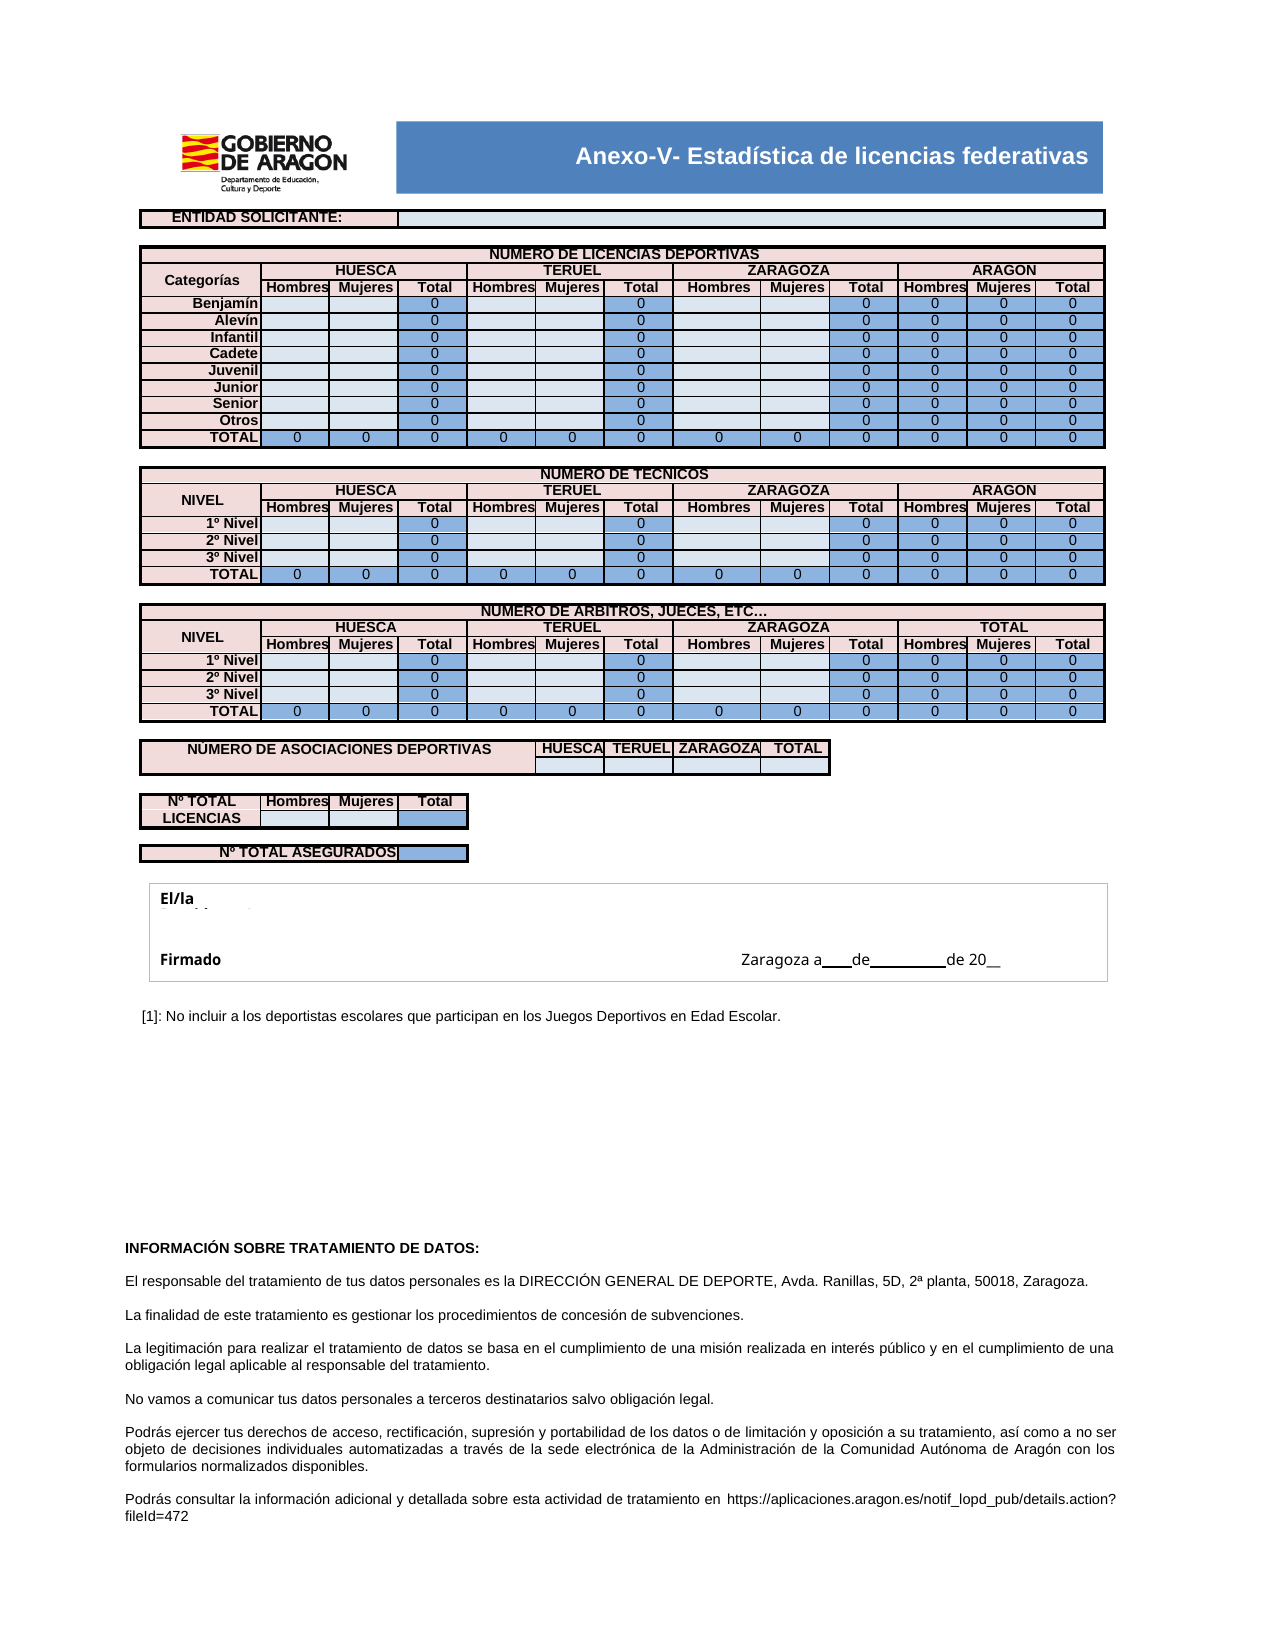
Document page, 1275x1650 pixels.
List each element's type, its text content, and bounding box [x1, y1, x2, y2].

table_cell Total [1036, 501, 1103, 516]
table_cell 0 [830, 314, 897, 329]
table_cell 0 [605, 364, 672, 379]
table_cell 0 [262, 704, 328, 719]
table_cell [262, 314, 328, 329]
table_header NÚMERO DE LICENCIAS DEPORTIVAS [142, 249, 1103, 262]
table_cell 0 [1036, 567, 1103, 583]
table_cell [468, 534, 535, 549]
text No vamos a comunicar tus datos personales a terceros destinatarios salvo obligación legal. [125, 1390, 1117, 1407]
table_cell Total [830, 281, 897, 296]
table_cell 0 [968, 687, 1035, 702]
table_cell NIVEL [142, 621, 260, 652]
table_cell 0 [761, 704, 829, 719]
table_cell [468, 364, 535, 379]
table_cell NIVEL [142, 484, 260, 516]
table_header Hombres [261, 796, 328, 809]
table_cell 0 [899, 567, 966, 583]
table_cell 0 [330, 567, 397, 583]
table_cell Total [830, 501, 897, 516]
table_cell 0 [262, 431, 328, 446]
table_cell 0 [1036, 687, 1103, 702]
table_cell Hombres [468, 281, 535, 296]
table_cell 0 [536, 704, 603, 719]
table_cell Hombres [899, 281, 966, 296]
table_cell [674, 758, 760, 773]
table_cell [262, 551, 328, 566]
table_cell 0 [468, 431, 535, 446]
table_cell 0 [830, 567, 897, 583]
table_cell [262, 364, 328, 379]
table_header Nº TOTAL ASEGURADOS [142, 847, 397, 860]
table_cell 0 [830, 551, 897, 566]
text INFORMACIÓN SOBRE TRATAMIENTO DE DATOS: [125, 1239, 1117, 1256]
table_cell Hombres [674, 281, 760, 296]
table_cell 0 [899, 397, 966, 412]
table_cell TOTAL [142, 567, 260, 583]
table_cell 0 [399, 534, 466, 549]
table_cell 3º Nivel [142, 687, 260, 702]
table_cell [468, 551, 535, 566]
table_cell 0 [330, 704, 397, 719]
table_cell Hombres [468, 637, 535, 652]
table_cell 0 [899, 551, 966, 566]
table_cell Mujeres [536, 501, 603, 516]
table_cell 0 [968, 381, 1035, 396]
table_header Mujeres [330, 796, 397, 809]
table_cell 0 [1036, 671, 1103, 686]
table_cell [262, 671, 328, 686]
table_cell 0 [830, 331, 897, 346]
table_cell 0 [1036, 314, 1103, 329]
table_cell [761, 671, 829, 686]
table_cell Hombres [468, 501, 535, 516]
table_cell [605, 758, 672, 773]
table_cell [674, 397, 760, 412]
table_cell 0 [605, 671, 672, 686]
table_cell 0 [899, 517, 966, 532]
table_cell [262, 381, 328, 396]
table_cell [761, 687, 829, 702]
table_cell 0 [399, 671, 466, 686]
table_cell [674, 551, 760, 566]
table_cell [330, 517, 397, 532]
table_cell 0 [605, 314, 672, 329]
table_cell [468, 331, 535, 346]
table_cell [761, 534, 829, 549]
table_cell 0 [468, 567, 535, 583]
table_cell 3º Nivel [142, 551, 260, 566]
table_cell [761, 551, 829, 566]
table_cell Alevín [142, 314, 260, 329]
table_cell HUESCA [262, 264, 466, 279]
table_cell [330, 811, 397, 826]
table_cell 0 [399, 347, 466, 362]
table_cell 0 [968, 414, 1035, 429]
table_cell [330, 654, 397, 669]
table_cell [536, 551, 603, 566]
table_cell [674, 297, 760, 312]
text Podrás ejercer tus derechos de acceso, rectificación, supresión y portabilidad de los datos o de limitación y oposición a su tratamiento, así como a no ser objeto de decisiones individuales automatizadas a través de la sede electrónica de la Administración de la Comunidad Autónoma de Aragón con los formularios normalizados disponibles. [125, 1424, 1117, 1474]
table_cell [674, 671, 760, 686]
table_cell TERUEL [468, 264, 672, 279]
table_cell [536, 347, 603, 362]
table_cell [330, 671, 397, 686]
table_cell [330, 534, 397, 549]
table_cell Junior [142, 381, 260, 396]
table_header [399, 847, 466, 860]
table_cell [761, 517, 829, 532]
table_cell [468, 414, 535, 429]
table_cell [262, 397, 328, 412]
table_cell [468, 687, 535, 702]
table_header ZARAGOZA [674, 742, 760, 756]
table_header [399, 212, 1103, 226]
table_cell [330, 551, 397, 566]
text La finalidad de este tratamiento es gestionar los procedimientos de concesión de subvenciones. [125, 1306, 1117, 1323]
table_cell 0 [830, 654, 897, 669]
text El responsable del tratamiento de tus datos personales es la DIRECCIÓN GENERAL DE DEPORTE, Avda. Ranillas, 5D, 2ª planta, 50018, Zaragoza. [125, 1273, 1117, 1290]
table_cell 0 [968, 567, 1035, 583]
table_cell [262, 517, 328, 532]
table_cell 0 [899, 297, 966, 312]
table_cell 1º Nivel [142, 654, 260, 669]
table_cell [330, 364, 397, 379]
table_cell 2º Nivel [142, 671, 260, 686]
table_cell Juvenil [142, 364, 260, 379]
table_cell [330, 347, 397, 362]
table_cell 0 [399, 397, 466, 412]
table_cell [468, 397, 535, 412]
table_cell 0 [1036, 414, 1103, 429]
table_cell Mujeres [536, 281, 603, 296]
table_cell [761, 297, 829, 312]
table_header TERUEL [605, 742, 672, 756]
table_cell 0 [605, 331, 672, 346]
table_cell Infantil [142, 331, 260, 346]
table_cell Mujeres [761, 637, 829, 652]
table_cell [674, 414, 760, 429]
table_cell [674, 331, 760, 346]
table_cell 0 [830, 687, 897, 702]
table_cell 0 [536, 431, 603, 446]
table_cell [262, 297, 328, 312]
table_cell 0 [605, 517, 672, 532]
table_cell TOTAL [142, 431, 260, 446]
table_cell 0 [1036, 331, 1103, 346]
table_cell 0 [399, 414, 466, 429]
table_cell 0 [605, 534, 672, 549]
table_cell 0 [830, 431, 897, 446]
table_cell 0 [899, 314, 966, 329]
table_cell 0 [262, 567, 328, 583]
table_header HUESCA [536, 742, 603, 756]
table_cell Hombres [262, 281, 328, 296]
table_cell 0 [674, 567, 760, 583]
table_cell [468, 517, 535, 532]
table_cell [761, 414, 829, 429]
table_cell 0 [899, 654, 966, 669]
table_cell 0 [830, 704, 897, 719]
table_cell 0 [399, 687, 466, 702]
table_cell 0 [968, 347, 1035, 362]
table_cell [536, 381, 603, 396]
table_cell 1º Nivel [142, 517, 260, 532]
table_cell 0 [968, 331, 1035, 346]
table_cell 0 [605, 551, 672, 566]
table_cell 0 [899, 381, 966, 396]
table_cell 0 [830, 297, 897, 312]
table_cell [261, 811, 328, 826]
table_cell [674, 347, 760, 362]
table_header NÚMERO DE ÁRBITROS, JUECES, ETC… [142, 606, 1103, 619]
table_cell [536, 654, 603, 669]
table_cell 0 [674, 704, 760, 719]
table_cell HUESCA [262, 621, 466, 636]
table_cell [536, 758, 603, 773]
table_cell [536, 364, 603, 379]
table_cell 0 [1036, 704, 1103, 719]
table_cell 2º Nivel [142, 534, 260, 549]
table_cell [330, 381, 397, 396]
table_cell 0 [899, 414, 966, 429]
table_cell [761, 381, 829, 396]
table_cell [761, 758, 828, 773]
text La legitimación para realizar el tratamiento de datos se basa en el cumplimiento de una misión realizada en interés público y en el cumplimiento de una obligación legal aplicable al responsable del tratamiento. [125, 1340, 1117, 1373]
table_cell [536, 331, 603, 346]
table_cell ZARAGOZA [674, 484, 897, 499]
table_cell 0 [399, 517, 466, 532]
table_cell [761, 314, 829, 329]
table_cell 0 [1036, 297, 1103, 312]
table_cell Categorías [142, 264, 260, 296]
table_cell 0 [761, 431, 829, 446]
table_cell [262, 414, 328, 429]
table_cell [674, 364, 760, 379]
table_header Nº TOTAL [142, 796, 260, 809]
table_cell Total [1036, 281, 1103, 296]
table_cell [262, 347, 328, 362]
text [1]: No incluir a los deportistas escolares que participan en los Juegos Deportivos en Edad Escolar. [142, 1008, 1117, 1024]
table_cell [536, 314, 603, 329]
table_cell 0 [830, 534, 897, 549]
table_cell 0 [1036, 347, 1103, 362]
table_cell 0 [1036, 364, 1103, 379]
table_cell [536, 297, 603, 312]
table_cell 0 [968, 654, 1035, 669]
table_cell 0 [1036, 534, 1103, 549]
table_cell [142, 756, 535, 773]
table_cell 0 [899, 364, 966, 379]
table_cell Hombres [899, 501, 966, 516]
table_cell 0 [968, 534, 1035, 549]
table_header NÚMERO DE TECNICOS [142, 469, 1103, 482]
table_cell Total [399, 281, 466, 296]
text Podrás consultar la información adicional y detallada sobre esta actividad de tratamiento en https://aplicaciones.aragon.es/notif_lopd_pub/details.action?fileId=472 [125, 1491, 1117, 1524]
table_cell [468, 671, 535, 686]
table_cell [761, 397, 829, 412]
table_cell HUESCA [262, 484, 466, 499]
table_cell Hombres [674, 637, 760, 652]
table_cell 0 [968, 364, 1035, 379]
table_cell 0 [899, 704, 966, 719]
table_cell 0 [468, 704, 535, 719]
table_cell Mujeres [968, 501, 1035, 516]
table_cell 0 [605, 297, 672, 312]
table_cell Total [1036, 637, 1103, 652]
table_cell [262, 331, 328, 346]
table_cell TOTAL [142, 704, 260, 719]
table_cell 0 [761, 567, 829, 583]
table_cell [468, 297, 535, 312]
table_cell 0 [605, 654, 672, 669]
table_cell [674, 381, 760, 396]
table_cell [674, 687, 760, 702]
table_cell 0 [968, 551, 1035, 566]
table_cell 0 [1036, 397, 1103, 412]
table_cell 0 [605, 431, 672, 446]
table_cell 0 [899, 687, 966, 702]
table_cell Total [399, 637, 466, 652]
table_cell Mujeres [968, 281, 1035, 296]
table_cell 0 [830, 364, 897, 379]
table_cell 0 [830, 517, 897, 532]
table_cell [262, 687, 328, 702]
table_cell Senior [142, 397, 260, 412]
table_cell 0 [830, 671, 897, 686]
table_cell Hombres [674, 501, 760, 516]
table_cell Mujeres [330, 501, 397, 516]
table_cell 0 [1036, 431, 1103, 446]
table_cell [468, 314, 535, 329]
table_cell [536, 414, 603, 429]
table_cell 0 [399, 381, 466, 396]
table_cell 0 [830, 397, 897, 412]
table_cell 0 [968, 704, 1035, 719]
table_cell Hombres [899, 637, 966, 652]
table_cell Total [605, 501, 672, 516]
table_cell 0 [399, 314, 466, 329]
table_cell [674, 534, 760, 549]
table_cell [536, 517, 603, 532]
table_cell [330, 414, 397, 429]
table_cell 0 [399, 431, 466, 446]
table_cell Total [605, 637, 672, 652]
table_cell 0 [968, 517, 1035, 532]
table_cell [330, 687, 397, 702]
table_cell 0 [899, 331, 966, 346]
table_cell ARAGON [899, 484, 1103, 499]
table_cell [330, 314, 397, 329]
table_cell [536, 671, 603, 686]
table_cell 0 [399, 567, 466, 583]
table_cell Total [399, 501, 466, 516]
table_cell LICENCIAS [142, 810, 260, 826]
table_cell [761, 654, 829, 669]
table_cell [761, 347, 829, 362]
table_cell ZARAGOZA [674, 621, 897, 636]
table_cell [262, 654, 328, 669]
table_cell Total [830, 637, 897, 652]
table_cell 0 [330, 431, 397, 446]
table_cell [674, 654, 760, 669]
table_cell Otros [142, 414, 260, 429]
table_cell Mujeres [330, 637, 397, 652]
table_cell 0 [399, 704, 466, 719]
table_cell ZARAGOZA [674, 264, 897, 279]
table_cell [536, 534, 603, 549]
table_header NÚMERO DE ASOCIACIONES DEPORTIVAS [142, 742, 535, 756]
table_cell Mujeres [761, 501, 829, 516]
table_cell 0 [1036, 381, 1103, 396]
table_cell 0 [399, 364, 466, 379]
table_cell TERUEL [468, 621, 672, 636]
table_cell [330, 331, 397, 346]
table_cell 0 [399, 297, 466, 312]
table_cell 0 [899, 534, 966, 549]
table_header Total [399, 796, 466, 809]
table_cell [674, 314, 760, 329]
table_cell [536, 397, 603, 412]
table_cell 0 [1036, 654, 1103, 669]
table_cell 0 [605, 414, 672, 429]
table_cell TERUEL [468, 484, 672, 499]
table_cell 0 [968, 431, 1035, 446]
table_cell 0 [968, 397, 1035, 412]
table_cell Hombres [262, 501, 328, 516]
picture [180, 131, 347, 195]
table_cell 0 [830, 414, 897, 429]
table_cell 0 [605, 687, 672, 702]
table_cell [262, 534, 328, 549]
table_cell Mujeres [536, 637, 603, 652]
table_cell 0 [605, 397, 672, 412]
table_cell Benjamín [142, 297, 260, 312]
table_cell [468, 347, 535, 362]
table_cell Mujeres [761, 281, 829, 296]
table_cell Mujeres [330, 281, 397, 296]
table_cell [536, 687, 603, 702]
table_cell ARAGON [899, 264, 1103, 279]
table_cell 0 [605, 381, 672, 396]
table_cell 0 [399, 551, 466, 566]
table_cell [761, 364, 829, 379]
table_cell [761, 331, 829, 346]
table_cell 0 [968, 297, 1035, 312]
table_cell 0 [399, 331, 466, 346]
table_cell 0 [536, 567, 603, 583]
table_cell Total [605, 281, 672, 296]
table_cell 0 [605, 704, 672, 719]
table_cell 0 [830, 381, 897, 396]
table_cell 0 [674, 431, 760, 446]
table_cell Cadete [142, 347, 260, 362]
table_header ENTIDAD SOLICITANTE: [142, 212, 397, 226]
table_cell 0 [1036, 517, 1103, 532]
table_cell 0 [968, 314, 1035, 329]
table_cell [468, 654, 535, 669]
table_cell 0 [399, 654, 466, 669]
table_header TOTAL [761, 742, 828, 756]
table_cell 0 [830, 347, 897, 362]
table_cell 0 [899, 671, 966, 686]
table_cell 0 [605, 347, 672, 362]
table_cell Hombres [262, 637, 328, 652]
table_cell TOTAL [899, 621, 1103, 636]
table_cell 0 [899, 431, 966, 446]
table_cell [674, 517, 760, 532]
table_cell 0 [899, 347, 966, 362]
table_cell 0 [1036, 551, 1103, 566]
table_cell [468, 381, 535, 396]
table_cell [399, 811, 466, 826]
table_cell [330, 297, 397, 312]
table_cell 0 [968, 671, 1035, 686]
table_cell [330, 397, 397, 412]
table_cell 0 [605, 567, 672, 583]
table_cell Mujeres [968, 637, 1035, 652]
